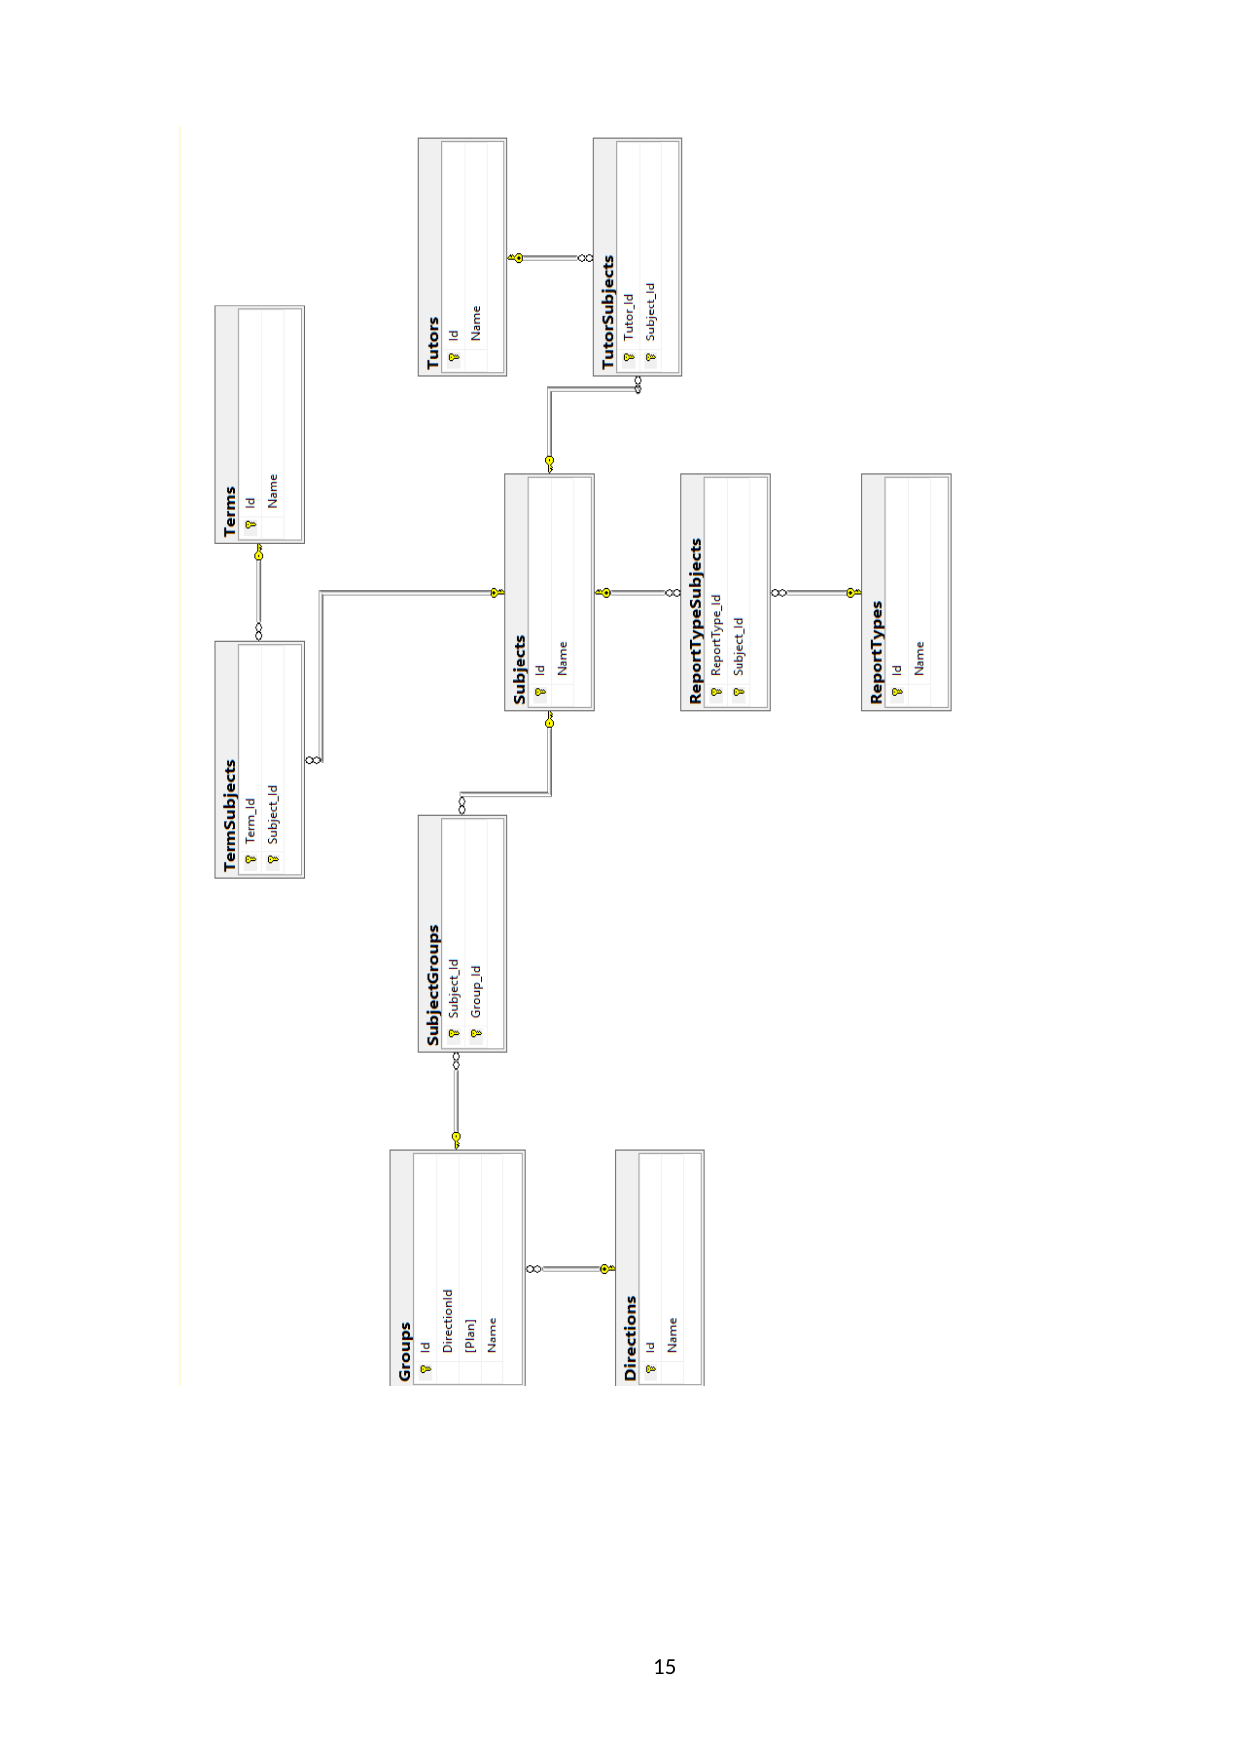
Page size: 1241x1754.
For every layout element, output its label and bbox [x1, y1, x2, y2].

picture [180, 127, 963, 1385]
